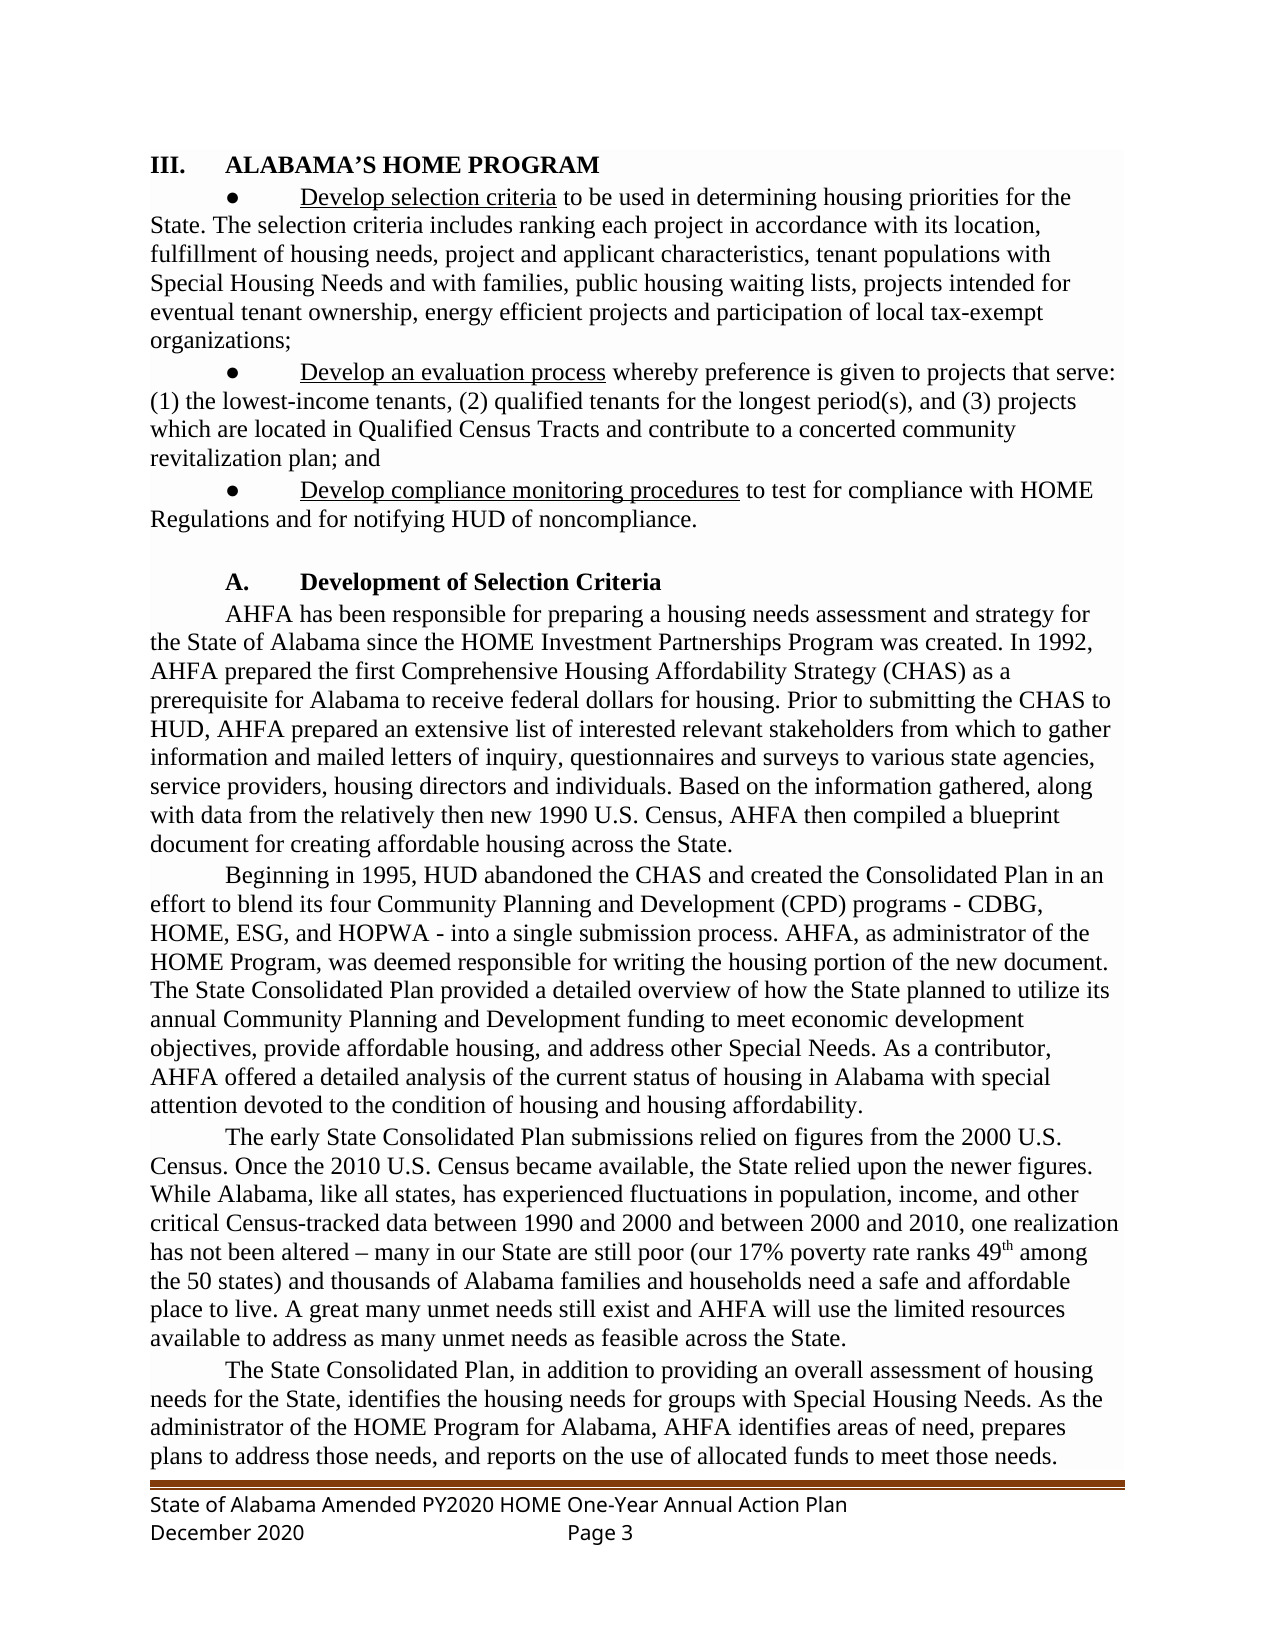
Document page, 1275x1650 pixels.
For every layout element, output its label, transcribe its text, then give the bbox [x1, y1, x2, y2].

text ● Develop selection criteria to be used in determining housing priorities for the State. The selection criteria includes ranking each project in accordance with its location, fulfillment of housing needs, project and applicant characteristics, tenant populations with Special Housing Needs and with families, public housing waiting lists, projects intended for eventual tenant ownership, energy efficient projects and participation of local tax-exempt organizations; [150, 182, 1124, 354]
text The State Consolidated Plan, in addition to providing an overall assessment of housing needs for the State, identifies the housing needs for groups with Special Housing Needs. As the administrator of the HOME Program for Alabama, AHFA identifies areas of need, prepares plans to address those needs, and reports on the use of allocated funds to meet those needs. [150, 1355, 1124, 1470]
text The early State Consolidated Plan submissions relied on figures from the 2000 U.S. Census. Once the 2010 U.S. Census became available, the State relied upon the newer figures. While Alabama, like all states, has experienced fluctuations in population, income, and other critical Census-tracked data between 1990 and 2000 and between 2000 and 2010, one realization has not been altered – many in our State are still poor (our 17% poverty rate ranks 49th among the 50 states) and thousands of Alabama families and households need a safe and affordable place to live. A great many unmet needs still exist and AHFA will use the limited resources available to address as many unmet needs as feasible across the State. [150, 1122, 1124, 1352]
text AHFA has been responsible for preparing a housing needs assessment and strategy for the State of Alabama since the HOME Investment Partnerships Program was created. In 1992, AHFA prepared the first Comprehensive Housing Affordability Strategy (CHAS) as a prerequisite for Alabama to receive federal dollars for housing. Prior to submitting the CHAS to HUD, AHFA prepared an extensive list of interested relevant stakeholders from which to gather information and mailed letters of inquiry, questionnaires and surveys to various state agencies, service providers, housing directors and individuals. Based on the information gathered, along with data from the relatively then new 1990 U.S. Census, AHFA then compiled a blueprint document for creating affordable housing across the State. [150, 599, 1124, 857]
text A. Development of Selection Criteria [150, 567, 1124, 596]
text ● Develop an evaluation process whereby preference is given to projects that serve: (1) the lowest-income tenants, (2) qualified tenants for the longest period(s), and (3) projects which are located in Qualified Census Tracts and contribute to a concerted community revitalization plan; and [150, 357, 1124, 472]
text III. ALABAMA’S HOME PROGRAM [150, 150, 1124, 179]
text Beginning in 1995, HUD abandoned the CHAS and created the Consolidated Plan in an effort to blend its four Community Planning and Development (CPD) programs - CDBG, HOME, ESG, and HOPWA - into a single submission process. AHFA, as administrator of the HOME Program, was deemed responsible for writing the housing portion of the new document. The State Consolidated Plan provided a detailed overview of how the State planned to utilize its annual Community Planning and Development funding to meet economic development objectives, provide affordable housing, and address other Special Needs. As a contributor, AHFA offered a detailed analysis of the current status of housing in Alabama with special attention devoted to the condition of housing and housing affordability. [150, 860, 1124, 1119]
text ● Develop compliance monitoring procedures to test for compliance with HOME Regulations and for notifying HUD of noncompliance. [150, 475, 1124, 532]
